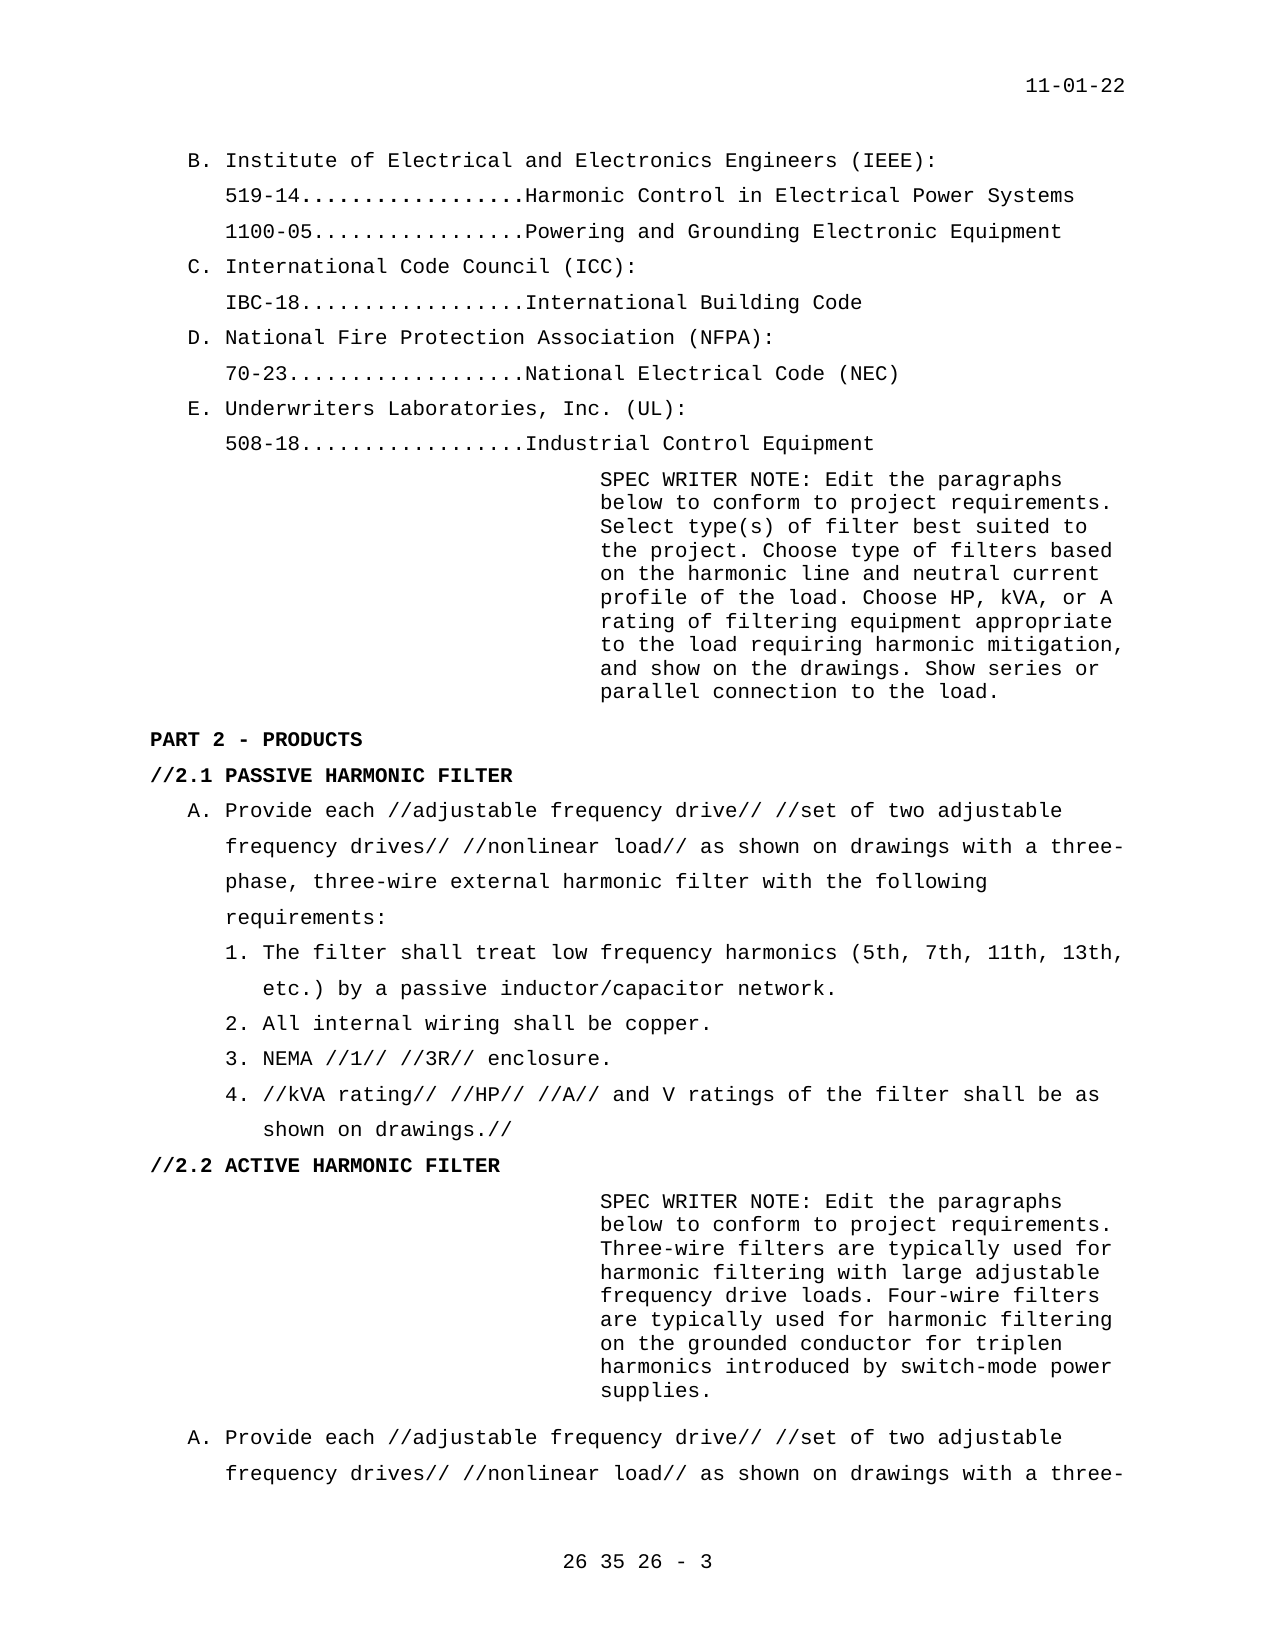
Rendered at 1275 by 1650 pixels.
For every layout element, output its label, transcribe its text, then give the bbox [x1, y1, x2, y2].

text IBC-18 International Building Code [225, 292, 1125, 315]
text SPEC WRITER NOTE: Edit the paragraphs below to conform to project requirements. Three-wire filters are typically used for harmonic filtering with large adjustable frequency drive loads. Four-wire filters are typically used for harmonic filtering on the grounded conductor for triplen harmonics introduced by switch-mode power supplies. [600, 1191, 1125, 1403]
text E. Underwriters Laboratories, Inc. (UL): [187, 398, 1125, 422]
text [187, 1427, 1125, 1486]
text //2.2 active harmonic filter [150, 1154, 1125, 1178]
text 70-23 National Electrical Code (NEC) [225, 362, 1125, 386]
text 519-14 Harmonic Control in Electrical Power Systems [225, 185, 1125, 209]
text //2.1 passive harmonic filter [150, 765, 1125, 789]
text 508-18 Industrial Control Equipment [225, 433, 1125, 457]
text 4. //kVA rating// //HP// //A// and V ratings of the filter shall be as shown on drawings.// [225, 1084, 1125, 1143]
text D. National Fire Protection Association (NFPA): [187, 327, 1125, 351]
text C. International Code Council (ICC): [187, 256, 1125, 280]
text 1100-05 Powering and Grounding Electronic Equipment [225, 221, 1125, 244]
text 3. NEMA //1// //3R// enclosure. [225, 1048, 1125, 1072]
text 2. All internal wiring shall be copper. [225, 1013, 1125, 1037]
text PART 2 - PRODUCTS [150, 729, 1125, 752]
text B. Institute of Electrical and Electronics Engineers (IEEE): [187, 150, 1125, 174]
text A. Provide each //adjustable frequency drive// //set of two adjustable frequency drives// //nonlinear load// as shown on drawings with a three-phase, three-wire external harmonic filter with the following requirements: [187, 800, 1125, 930]
text SPEC WRITER NOTE: Edit the paragraphs below to conform to project requirements. Select type(s) of filter best suited to the project. Choose type of filters based on the harmonic line and neutral current profile of the load. Choose HP, kVA, or A rating of filtering equipment appropriate to the load requiring harmonic mitigation, and show on the drawings. Show series or parallel connection to the load. [600, 469, 1125, 705]
text 1. The filter shall treat low frequency harmonics (5th, 7th, 11th, 13th, etc.) by a passive inductor/capacitor network. [225, 942, 1125, 1001]
